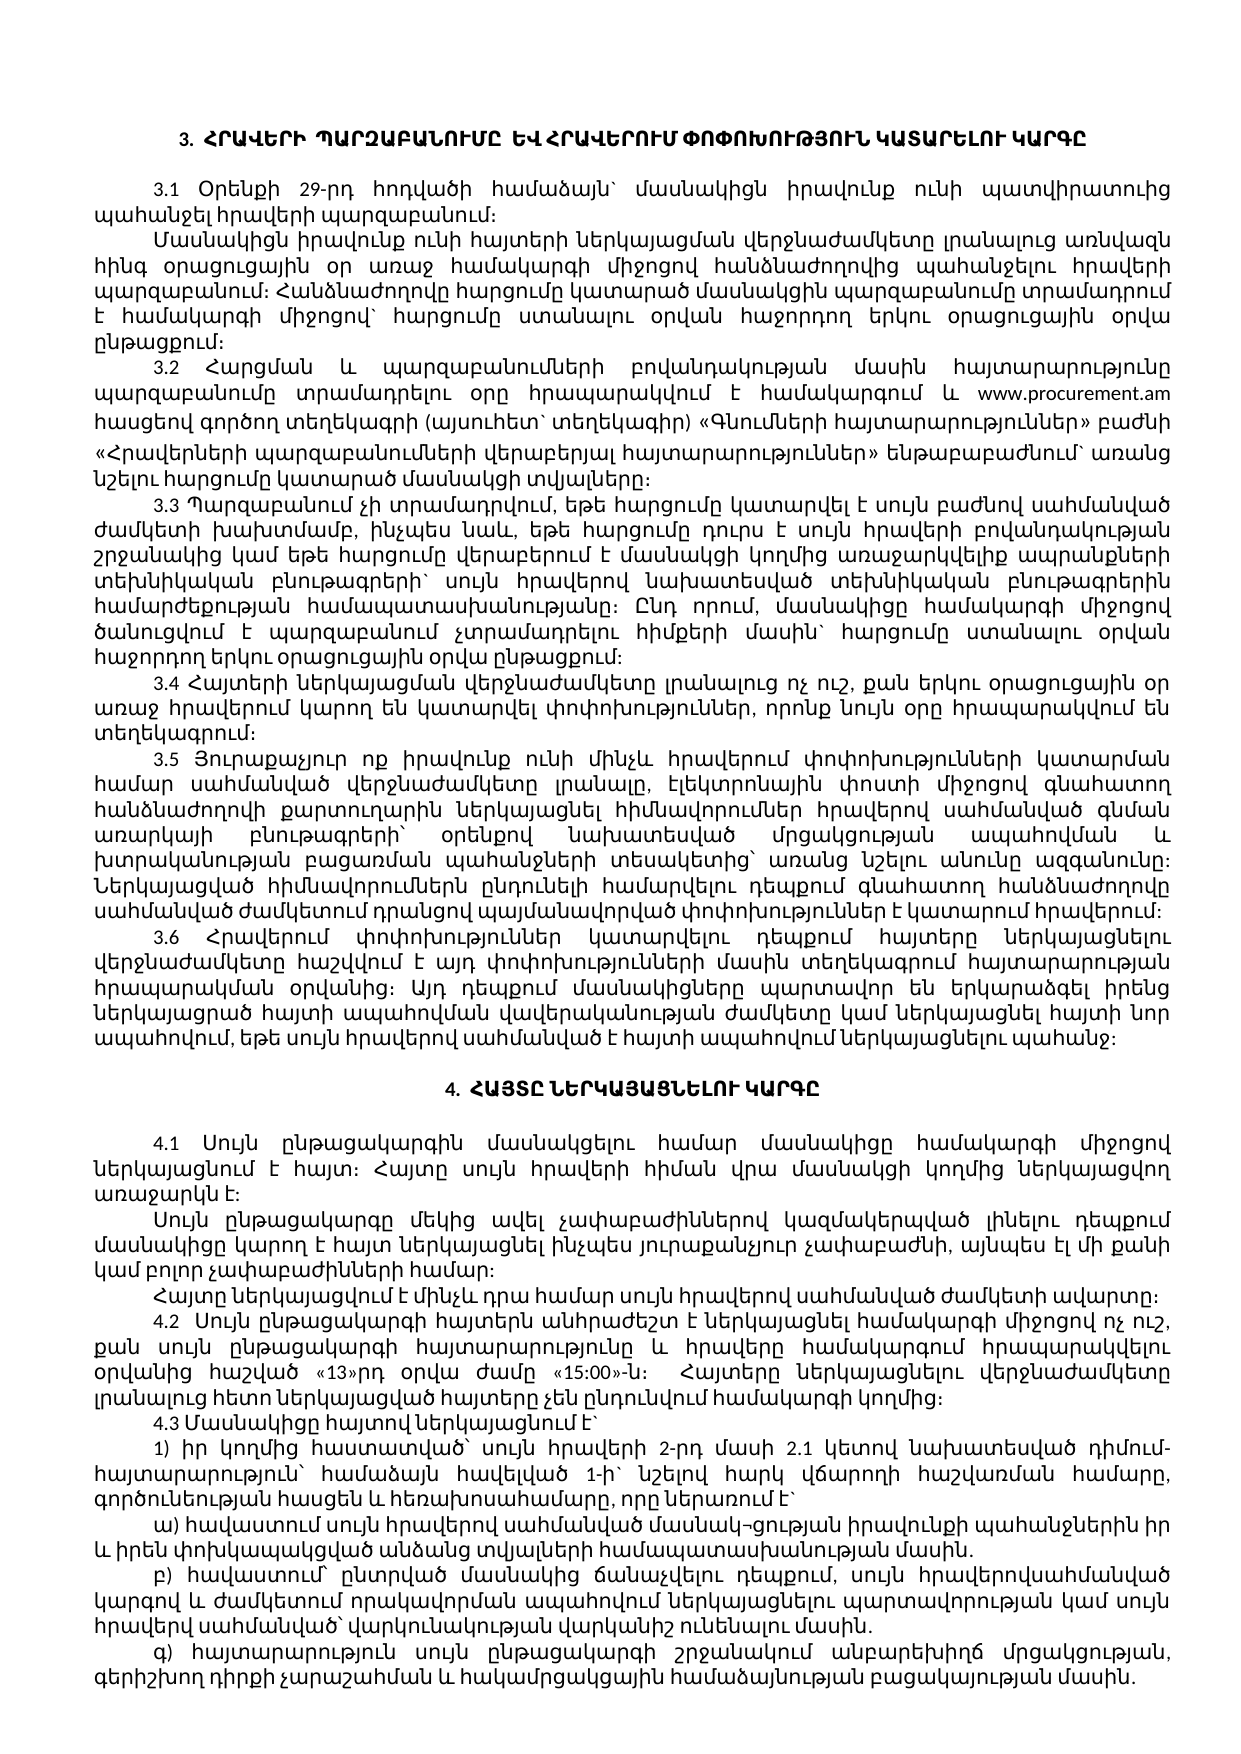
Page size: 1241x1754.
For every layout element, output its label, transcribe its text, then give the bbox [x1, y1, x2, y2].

text 3.6 Հրավերում փոփոխություններ կատարվելու դեպքում հայտերը ներկայացնելու վերջնաժամկետը հաշվվում է այդ փոփոխությունների մասին տեղեկագրում հայտարարության հրապարակման օրվանից։ Այդ դեպքում մասնակիցները պարտավոր են երկարաձգել իրենց ներկայացրած հայտի ապահովման վավերականության ժամկետը կամ ներկայացնել հայտի նոր ապահովում, եթե սույն հրավերով սահմանված է հայտի ապահովում ներկայացնելու պահանջ: [94, 924, 1171, 1051]
text 3. ՀՐԱՎԵՐԻ ՊԱՐԶԱԲԱՆՈՒՄԸ ԵՎ ՀՐԱՎԵՐՈՒՄ ՓՈՓՈԽՈՒԹՅՈՒՆ ԿԱՏԱՐԵԼՈՒ ԿԱՐԳԸ [94, 126, 1171, 151]
text Սույն ընթացակարգը մեկից ավել չափաբաժիններով կազմակերպված լինելու դեպքում մասնակիցը կարող է հայտ ներկայացնել ինչպես յուրաքանչյուր չափաբաժնի, այնպես էլ մի քանի կամ բոլոր չափաբաժինների համար: [94, 1207, 1171, 1283]
text 3.4 Հայտերի ներկայացման վերջնաժամկետը լրանալուց ոչ ուշ, քան երկու օրացուցային օր առաջ հրավերում կարող են կատարվել փոփոխություններ, որոնք նույն օրը հրապարակվում են տեղեկագրում։ [94, 670, 1171, 746]
text 4.2 Սույն ընթացակարգի հայտերն անհրաժեշտ է ներկայացնել համակարգի միջոցով ոչ ուշ, քան սույն ընթացակարգի հայտարարությունը և հրավերը համակարգում հրապարակվելու օրվանից հաշված «13»րդ օրվա ժամը «15:00»-ն։ Հայտերը ներկայացնելու վերջնաժամկետը լրանալուց հետո ներկայացված հայտերը չեն ընդունվում համակարգի կողմից։ [94, 1308, 1171, 1410]
text 3.3 Պարզաբանում չի տրամադրվում, եթե հարցումը կատարվել է սույն բաժնով սահմանված ժամկետի խախտմամբ, ինչպես նաև, եթե հարցումը դուրս է սույն հրավերի բովանդակության շրջանակից կամ եթե հարցումը վերաբերում է մասնակցի կողմից առաջարկվելիք ապրանքների տեխնիկական բնութագրերի` սույն հրավերով նախատեսված տեխնիկական բնութագրերին համարժեքության համապատասխանությանը։ Ընդ որում, մասնակիցը համակարգի միջոցով ծանուցվում է պարզաբանում չտրամադրելու հիմքերի մասին` հարցումը ստանալու օրվան հաջորդող երկու օրացուցային օրվա ընթացքում: [94, 492, 1171, 670]
text 3.1 Օրենքի 29-րդ հոդվածի համաձայն` մասնակիցն իրավունք ունի պատվիրատուից պահանջել հրավերի պարզաբանում։ [94, 177, 1171, 227]
text 3.5 Յուրաքաչյուր ոք իրավունք ունի մինչև հրավերում փոփոխությունների կատարման համար սահմանված վերջնաժամկետը լրանալը, էլեկտրոնային փոստի միջոցով գնահատող հանձնաժողովի քարտուղարին ներկայացնել հիմնավորումներ հրավերով սահմանված գնման առարկայի բնութագրերի՝ օրենքով նախատեսված մրցակցության ապահովման և խտրականության բացառման պահանջների տեսակետից՝ առանց նշելու անունը ազգանունը: Ներկայացված հիմնավորումներն ընդունելի համարվելու դեպքում գնահատող հանձնաժողովը սահմանված ժամկետում դրանցով պայմանավորված փոփոխություններ է կատարում հրավերում: [94, 746, 1171, 924]
text բ) հավաստում՝ ընտրված մասնակից ճանաչվելու դեպքում, սույն հրավերովսահմանված կարգով և ժամկետում որակավորման ապահովում ներկայացնելու պարտավորության կամ սույն հրավերվ սահմանված՝ վարկունակության վարկանիշ ունենալու մասին. [94, 1563, 1171, 1639]
text 3.2 Հարցման և պարզաբանումների բովանդակության մասին հայտարարությունը պարզաբանումը տրամադրելու օրը հրապարակվում է համակարգում և www.procurement.am հասցեով գործող տեղեկագրի (այսուհետ` տեղեկագիր) «Գնումների հայտարարություններ» բաժնի «Հրավերների պարզաբանումների վերաբերյալ հայտարարություններ» ենթաբաբաժնում` առանց նշելու հարցումը կատարած մասնակցի տվյալները։ [94, 354, 1171, 492]
text գ) հայտարարություն սույն ընթացակարգի շրջանակում անբարեխիղճ մրցակցության, գերիշխող դիրքի չարաշահման և հակամրցակցային համաձայնության բացակայության մասին. [94, 1639, 1171, 1690]
text 1) իր կողմից հաստատված՝ սույն հրավերի 2-րդ մասի 2.1 կետով նախատեսված դիմում-հայտարարություն՝ համաձայն հավելված 1-ի` նշելով հարկ վճարողի հաշվառման համարը, գործունեության հասցեն և հեռախոսահամարը, որը ներառում է` [94, 1436, 1171, 1512]
text Մասնակիցն իրավունք ունի հայտերի ներկայացման վերջնաժամկետը լրանալուց առնվազն հինգ օրացուցային օր առաջ համակարգի միջոցով հանձնաժողովից պահանջելու հրավերի պարզաբանում։ Հանձնաժողովը հարցումը կատարած մասնակցին պարզաբանումը տրամադրում է համակարգի միջոցով` հարցումը ստանալու օրվան հաջորդող երկու օրացուցային օրվա ընթացքում։ [94, 227, 1171, 354]
text Հայտը ներկայացվում է մինչև դրա համար սույն հրավերով սահմանված ժամկետի ավարտը։ [94, 1283, 1171, 1308]
text ա) հավաստում սույն հրավերով սահմանված մասնակ¬ցության իրավունքի պահանջներին իր և իրեն փոխկապակցված անձանց տվյալների համապատասխանության մասին. [94, 1512, 1171, 1563]
text 4. ՀԱՅՏԸ ՆԵՐԿԱՅԱՑՆԵԼՈՒ ԿԱՐԳԸ [94, 1076, 1171, 1102]
text 4.1 Սույն ընթացակարգին մասնակցելու համար մասնակիցը համակարգի միջոցով ներկայացնում է հայտ։ Հայտը սույն հրավերի հիման վրա մասնակցի կողմից ներկայացվող առաջարկն է: [94, 1131, 1171, 1207]
text 4.3 Մասնակիցը հայտով ներկայացնում է` [94, 1410, 1171, 1436]
